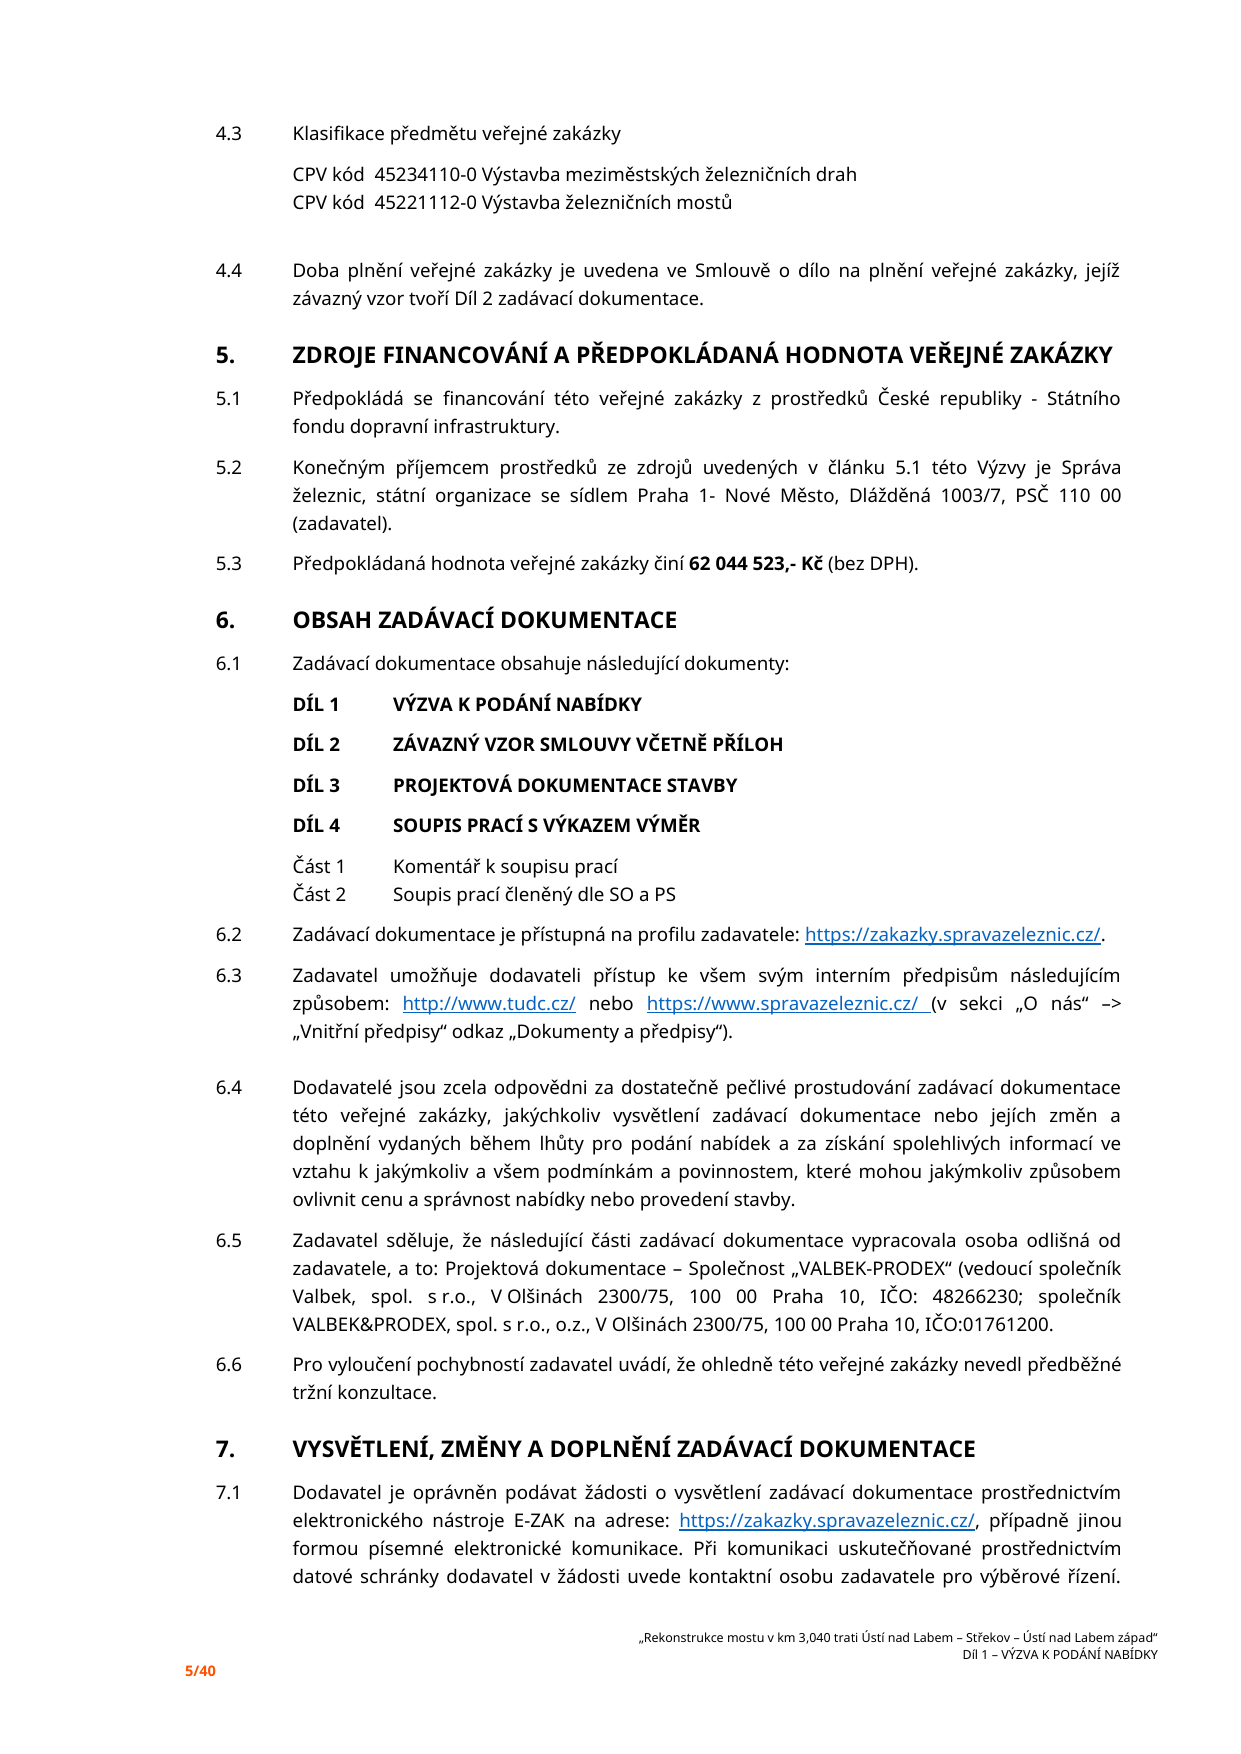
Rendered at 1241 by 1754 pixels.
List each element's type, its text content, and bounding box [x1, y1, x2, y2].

text OBSAH ZADÁVACÍ DOKUMENTACE [216, 604, 1122, 635]
text ZDROJE FINANCOVÁNÍ A PŘEDPOKLÁDANÁ HODNOTA VEŘEJNÉ ZAKÁZKY [216, 339, 1122, 370]
text Zadavatel sděluje, že následující části zadávací dokumentace vypracovala osoba odlišná od zadavatele, a to: Projektová dokumentace – Společnost „VALBEK-PRODEX“ (vedoucí společník Valbek, spol. s r.o., V Olšinách 2300/75, 100 00 Praha 10, IČO: 48266230; společník VALBEK&PRODEX, spol. s r.o., o.z., V Olšinách 2300/75, 100 00 Praha 10, IČO:01761200. [216, 1227, 1122, 1337]
text Zadávací dokumentace je přístupná na profilu zadavatele: https://zakazky.spravazeleznic.cz/. [216, 922, 1122, 947]
text Konečným příjemcem prostředků ze zdrojů uvedených v článku 5.1 této Výzvy je Správa železnic, státní organizace se sídlem Praha 1- Nové Město, Dlážděná 1003/7, PSČ 110 00 (zadavatel). [216, 454, 1122, 536]
text DÍL 1 VÝZVA K PODÁNÍ NABÍDKY [292, 691, 1122, 717]
text VYSVĚTLENÍ, ZMĚNY A DOPLNĚNÍ ZADÁVACÍ DOKUMENTACE [216, 1433, 1122, 1464]
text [216, 1479, 1122, 1589]
text Předpokládaná hodnota veřejné zakázky činí 62 044 523,- Kč (bez DPH). [216, 551, 1122, 576]
text DÍL 3 PROJEKTOVÁ DOKUMENTACE STAVBY [292, 772, 1122, 798]
text Dodavatelé jsou zcela odpovědni za dostatečně pečlivé prostudování zadávací dokumentace této veřejné zakázky, jakýchkoliv vysvětlení zadávací dokumentace nebo jejích změn a doplnění vydaných během lhůty pro podání nabídek a za získání spolehlivých informací ve vztahu k jakýmkoliv a všem podmínkám a povinnostem, které mohou jakýmkoliv způsobem ovlivnit cenu a správnost nabídky nebo provedení stavby. [216, 1074, 1122, 1212]
text CPV kód 45221112-0 Výstavba železničních mostů [292, 189, 1122, 215]
text Pro vyloučení pochybností zadavatel uvádí, že ohledně této veřejné zakázky nevedl předběžné tržní konzultace. [216, 1352, 1122, 1405]
text Zadavatel umožňuje dodavateli přístup ke všem svým interním předpisům následujícím způsobem: http://www.tudc.cz/ nebo https://www.spravazeleznic.cz/ (v sekci „O nás“ –> „Vnitřní předpisy“ odkaz „Dokumenty a předpisy“). [216, 962, 1122, 1044]
text Klasifikace předmětu veřejné zakázky [216, 121, 1122, 146]
text Předpokládá se financování této veřejné zakázky z prostředků České republiky - Státního fondu dopravní infrastruktury. [216, 386, 1122, 439]
text DÍL 2 ZÁVAZNÝ VZOR SMLOUVY VČETNĚ PŘÍLOH [292, 732, 1122, 757]
text Doba plnění veřejné zakázky je uvedena ve Smlouvě o dílo na plnění veřejné zakázky, jejíž závazný vzor tvoří Díl 2 zadávací dokumentace. [216, 258, 1122, 311]
text DÍL 4 SOUPIS PRACÍ S VÝKAZEM VÝMĚR [292, 813, 1122, 838]
text CPV kód 45234110-0 Výstavba meziměstských železničních drah [292, 161, 1122, 187]
text Část 2 Soupis prací členěný dle SO a PS [292, 881, 1122, 907]
text Část 1 Komentář k soupisu prací [292, 853, 1122, 879]
text Zadávací dokumentace obsahuje následující dokumenty: [216, 651, 1122, 676]
